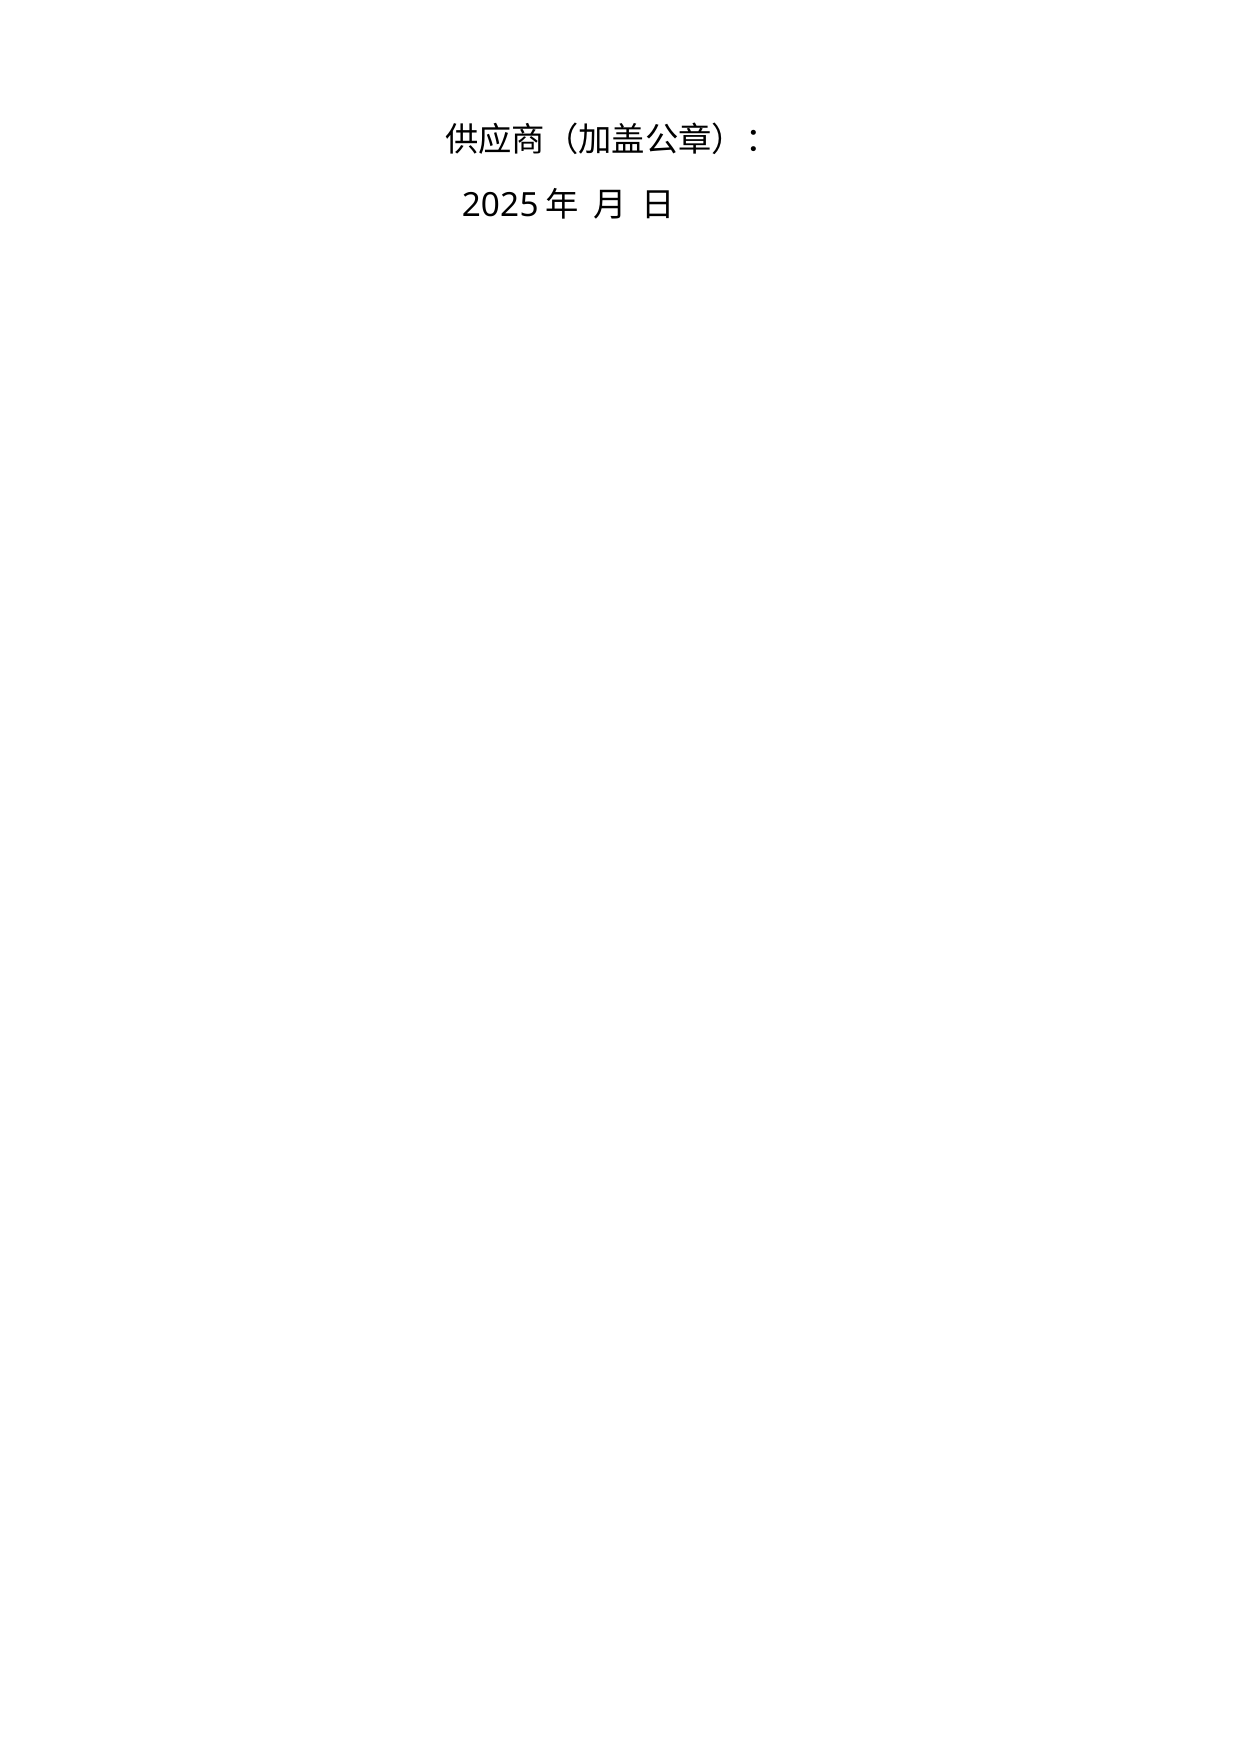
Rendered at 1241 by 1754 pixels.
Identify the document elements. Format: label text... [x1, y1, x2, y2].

text 供应商（加盖公章）： [187, 104, 1053, 169]
text 2025年 月 日 [187, 169, 1053, 234]
